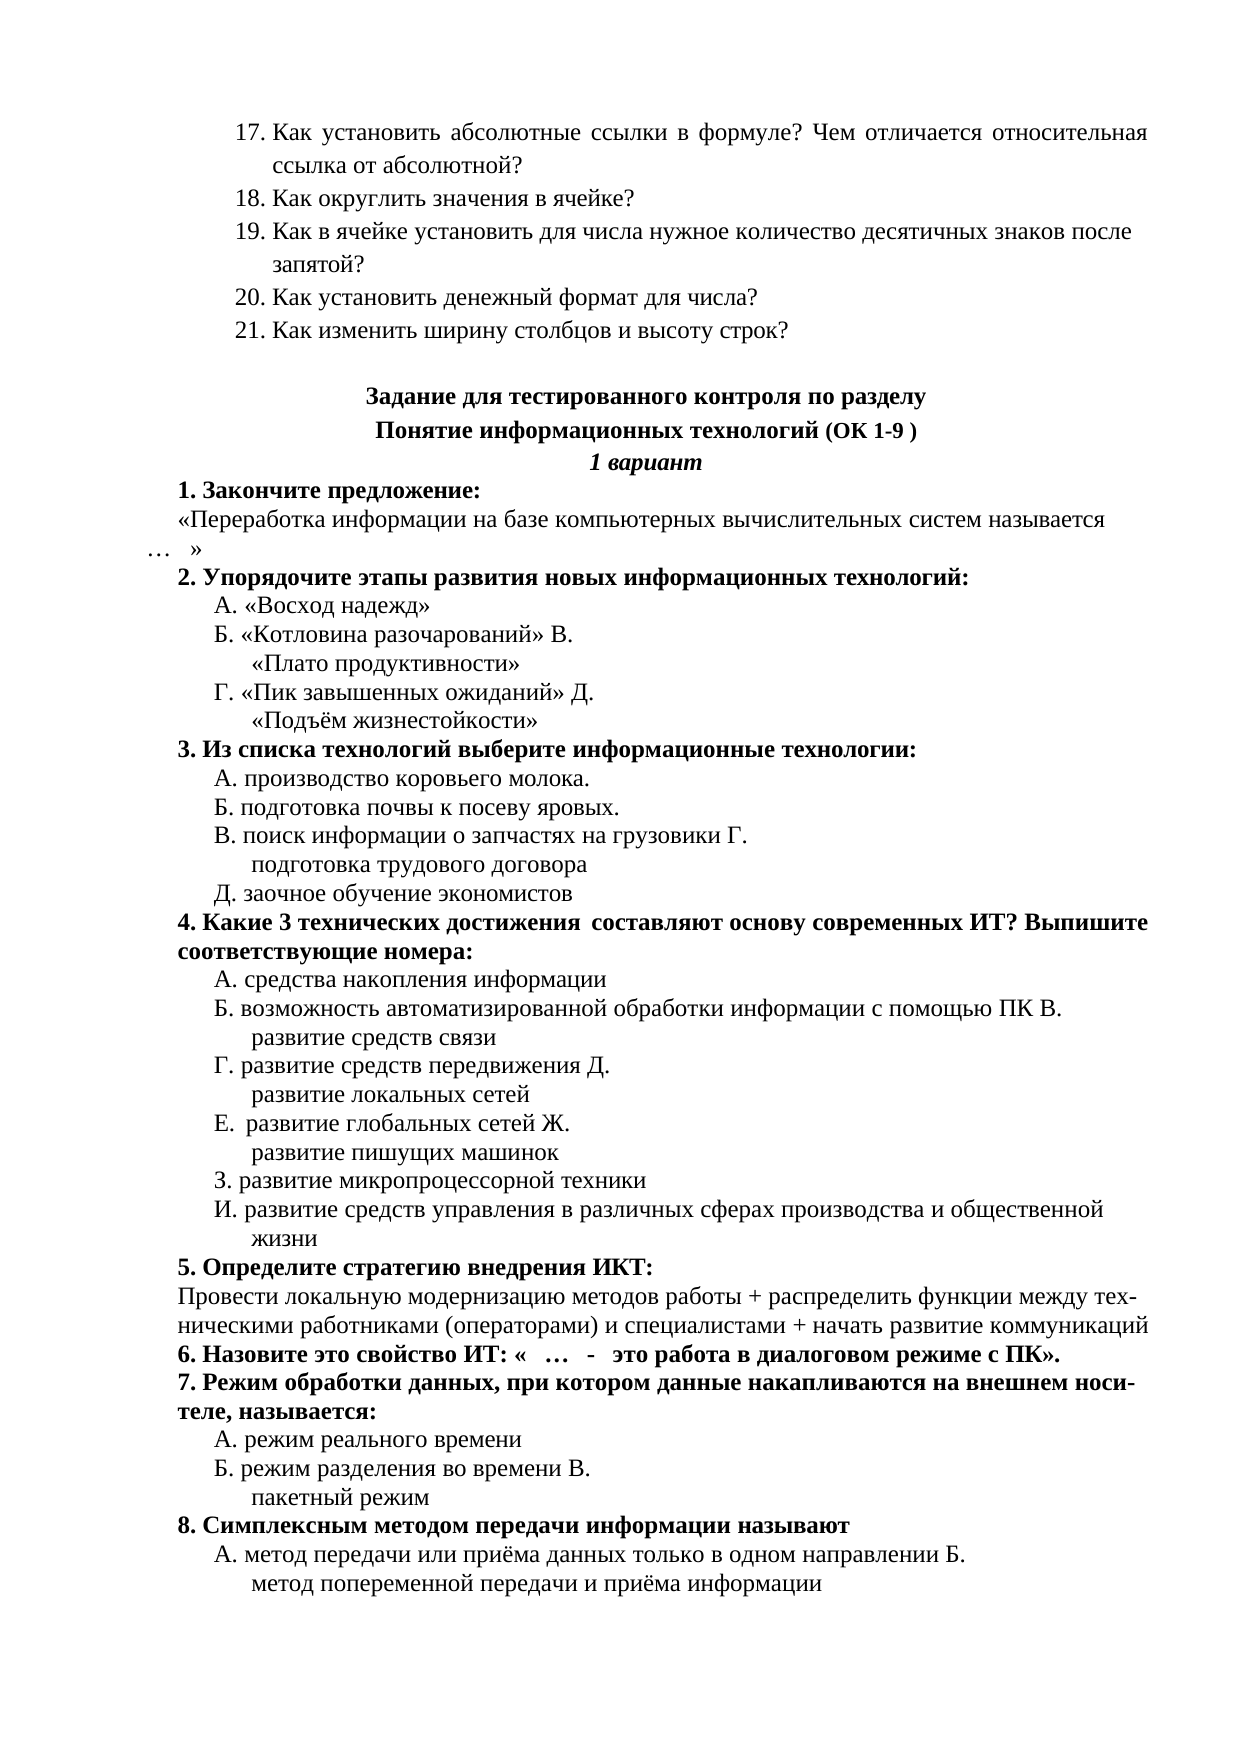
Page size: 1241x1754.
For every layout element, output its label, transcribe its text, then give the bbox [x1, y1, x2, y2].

text А. режим реального времени [213, 1425, 1211, 1453]
text Б. возможность автоматизированной обработки информации с помощью ПК В. развитие средств связи [213, 993, 1088, 1051]
text З. развитие микропроцессорной техники [213, 1166, 1211, 1194]
text А. средства накопления информации [213, 965, 1211, 993]
text 1 вариант [111, 447, 1181, 476]
text Д. заочное обучение экономистов [213, 878, 1211, 907]
subtitle Определите стратегию внедрения ИКТ: [177, 1252, 1211, 1281]
list Как установить абсолютные ссылки в формуле? Чем отличается относительная ссылка от абсолютной? [234, 117, 1153, 179]
list Как округлить значения в ячейке? [234, 183, 1211, 212]
text «Переработка информации на базе компьютерных вычислительных систем называется [177, 504, 1211, 533]
list Как изменить ширину столбцов и высоту строк? [234, 315, 1211, 344]
text В. поиск информации о запчастях на грузовики Г. подготовка трудового договора [213, 821, 763, 878]
subtitle Упорядочите этапы развития новых информационных технологий: [177, 562, 1211, 591]
subtitle Какие 3 технических достижения составляют основу современных ИТ? Выпишите соответствующие номера: [177, 907, 1151, 965]
text А. производство коровьего молока. [213, 763, 1211, 792]
text Провести локальную модернизацию методов работы + распределить функции между тех-ническими работниками (операторами) и специалистами + начать развитие коммуникаций [177, 1281, 1211, 1338]
text … » [146, 533, 1211, 562]
text А. метод передачи или приёма данных только в одном направлении Б. метод попеременной передачи и приёма информации [213, 1539, 991, 1597]
text Понятие информационных технологий (ОК 1-9 ) [111, 415, 1181, 443]
text А. «Восход надежд» [213, 591, 1211, 619]
subtitle Назовите это свойство ИТ: « … - это работа в диалоговом режиме с ПК». [177, 1339, 1211, 1367]
subtitle Закончите предложение: [177, 476, 1211, 504]
list Режим обработки данных, при котором данные накапливаются на внешнем носи-теле, называется: [177, 1367, 1136, 1425]
text Г. развитие средств передвижения Д. развитие локальных сетей [213, 1051, 620, 1108]
text Г. «Пик завышенных ожиданий» Д. «Подъём жизнестойкости» [213, 677, 620, 734]
subtitle Из списка технологий выберите информационные технологии: [177, 735, 1211, 763]
subtitle Симплексным методом передачи информации называют [177, 1511, 1211, 1539]
list Как в ячейке установить для числа нужное количество десятичных знаков после запятой? [234, 216, 1153, 278]
text Б. режим разделения во времени В. пакетный режим [213, 1453, 600, 1511]
text И. развитие средств управления в различных сферах производства и общественной жизни [213, 1194, 1143, 1252]
text Е. развитие глобальных сетей Ж. развитие пишущих машинок [213, 1108, 600, 1166]
subtitle Задание для тестированного контроля по разделу [111, 381, 1181, 410]
text Б. подготовка почвы к посеву яровых. [213, 792, 1211, 821]
text Б. «Котловина разочарований» В. «Плато продуктивности» [213, 619, 600, 677]
list Как установить денежный формат для числа? [234, 282, 1211, 311]
